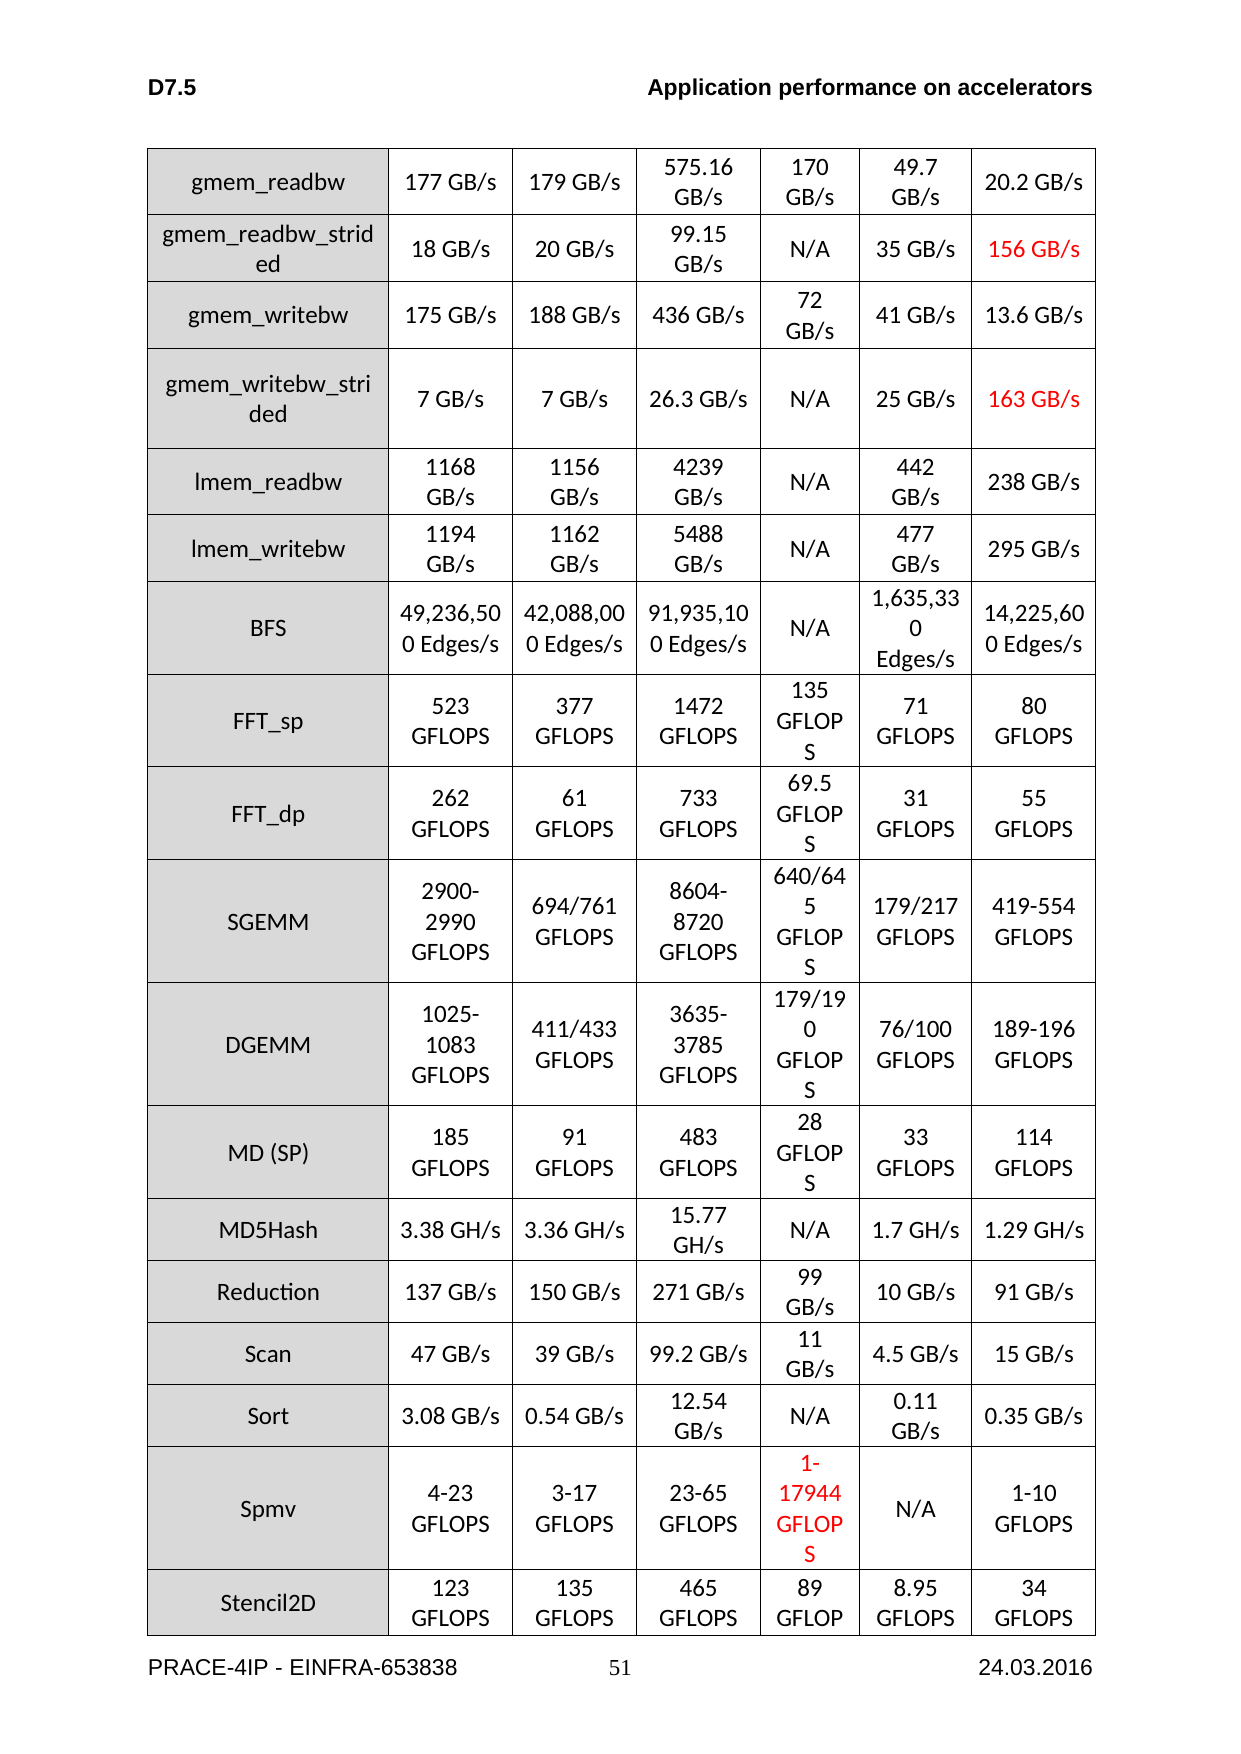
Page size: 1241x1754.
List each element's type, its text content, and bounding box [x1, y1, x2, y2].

table_cell 5488 GB/s [637, 515, 760, 581]
table_cell 179/190 GFLOPS [761, 983, 859, 1105]
table_cell BFS [148, 582, 388, 674]
table_cell N/A [761, 215, 859, 281]
table_cell 71 GFLOPS [860, 675, 971, 766]
table_cell 189-196 GFLOPS [972, 983, 1095, 1105]
table_cell 15.77 GH/s [637, 1199, 760, 1260]
table_cell 91,935,100 Edges/s [637, 582, 760, 674]
table_cell 295 GB/s [972, 515, 1095, 581]
table_cell 1,635,330 Edges/s [860, 582, 971, 674]
table_cell 419-554 GFLOPS [972, 860, 1095, 982]
table_cell 13.6 GB/s [972, 282, 1095, 348]
table_cell gmem_readbw [148, 149, 388, 214]
table_cell Sort [148, 1385, 388, 1446]
table_cell DGEMM [148, 983, 388, 1105]
table_cell 0.11 GB/s [860, 1385, 971, 1446]
table_cell 3-17 GFLOPS [513, 1447, 636, 1569]
table_cell 137 GB/s [389, 1261, 512, 1322]
table_cell 99.2 GB/s [637, 1323, 760, 1384]
table_cell 3.08 GB/s [389, 1385, 512, 1446]
table_cell 123 GFLOPS [389, 1570, 512, 1635]
table_cell 91 GFLOPS [513, 1106, 636, 1198]
table_cell 14,225,600 Edges/s [972, 582, 1095, 674]
table_cell 1194 GB/s [389, 515, 512, 581]
table_cell 61 GFLOPS [513, 767, 636, 859]
table_cell N/A [761, 449, 859, 514]
table_cell Scan [148, 1323, 388, 1384]
table_cell 69.5 GFLOPS [761, 767, 859, 859]
table_cell 188 GB/s [513, 282, 636, 348]
table_cell 114 GFLOPS [972, 1106, 1095, 1198]
table_cell 465 GFLOPS [637, 1570, 760, 1635]
table_cell 1162 GB/s [513, 515, 636, 581]
table_cell 1168 GB/s [389, 449, 512, 514]
table_cell 26.3 GB/s [637, 349, 760, 448]
table_cell 42,088,000 Edges/s [513, 582, 636, 674]
table_cell 175 GB/s [389, 282, 512, 348]
table_cell N/A [761, 515, 859, 581]
table_cell 640/645 GFLOPS [761, 860, 859, 982]
table_cell 41 GB/s [860, 282, 971, 348]
table_cell 177 GB/s [389, 149, 512, 214]
table_cell 442 GB/s [860, 449, 971, 514]
table_cell 18 GB/s [389, 215, 512, 281]
table_cell gmem_writebw [148, 282, 388, 348]
table_cell 694/761 GFLOPS [513, 860, 636, 982]
table_cell 0.35 GB/s [972, 1385, 1095, 1446]
table_cell 15 GB/s [972, 1323, 1095, 1384]
table_cell 31 GFLOPS [860, 767, 971, 859]
table_cell 7 GB/s [513, 349, 636, 448]
table_cell 8604-8720 GFLOPS [637, 860, 760, 982]
table_cell 7 GB/s [389, 349, 512, 448]
table_cell 483 GFLOPS [637, 1106, 760, 1198]
table_cell FFT_sp [148, 675, 388, 766]
table_cell 4239 GB/s [637, 449, 760, 514]
table_cell 34 GFLOPS [972, 1570, 1095, 1635]
table_cell 262 GFLOPS [389, 767, 512, 859]
table_cell gmem_readbw_strided [148, 215, 388, 281]
table_cell lmem_writebw [148, 515, 388, 581]
table_cell 135 GFLOPS [513, 1570, 636, 1635]
table_cell 49.7 GB/s [860, 149, 971, 214]
table_cell 10 GB/s [860, 1261, 971, 1322]
table_cell 20 GB/s [513, 215, 636, 281]
table_cell 80 GFLOPS [972, 675, 1095, 766]
table_cell 35 GB/s [860, 215, 971, 281]
table_cell 1025-1083 GFLOPS [389, 983, 512, 1105]
table_cell 25 GB/s [860, 349, 971, 448]
table_cell gmem_writebw_strided [148, 349, 388, 448]
table_cell 99 GB/s [761, 1261, 859, 1322]
table_cell 28 GFLOPS [761, 1106, 859, 1198]
table_cell 377 GFLOPS [513, 675, 636, 766]
table_cell 11 GB/s [761, 1323, 859, 1384]
table_cell 72 GB/s [761, 282, 859, 348]
table_cell 179/217 GFLOPS [860, 860, 971, 982]
table_cell 3635-3785 GFLOPS [637, 983, 760, 1105]
table_cell 47 GB/s [389, 1323, 512, 1384]
table_cell 0.54 GB/s [513, 1385, 636, 1446]
table_cell Spmv [148, 1447, 388, 1569]
table_cell lmem_readbw [148, 449, 388, 514]
table_cell 163 GB/s [972, 349, 1095, 448]
table_cell 1156 GB/s [513, 449, 636, 514]
table_cell N/A [761, 582, 859, 674]
table_cell MD5Hash [148, 1199, 388, 1260]
table_cell 411/433 GFLOPS [513, 983, 636, 1105]
table_cell 12.54 GB/s [637, 1385, 760, 1446]
table_cell 523 GFLOPS [389, 675, 512, 766]
table_cell 1.29 GH/s [972, 1199, 1095, 1260]
table_cell 3.38 GH/s [389, 1199, 512, 1260]
table_cell 170 GB/s [761, 149, 859, 214]
table_cell 4-23 GFLOPS [389, 1447, 512, 1569]
table_cell 271 GB/s [637, 1261, 760, 1322]
table_cell 76/100 GFLOPS [860, 983, 971, 1105]
table_cell 1.7 GH/s [860, 1199, 971, 1260]
table_cell 23-65 GFLOPS [637, 1447, 760, 1569]
table_cell 8.95 GFLOPS [860, 1570, 971, 1635]
table_cell 156 GB/s [972, 215, 1095, 281]
table_cell 2900-2990 GFLOPS [389, 860, 512, 982]
table_cell 238 GB/s [972, 449, 1095, 514]
table_cell 89 GFLOPS [761, 1570, 859, 1635]
table_cell N/A [761, 349, 859, 448]
table_cell 1-10 GFLOPS [972, 1447, 1095, 1569]
table_cell 4.5 GB/s [860, 1323, 971, 1384]
table_cell 55 GFLOPS [972, 767, 1095, 859]
table_cell 49,236,500 Edges/s [389, 582, 512, 674]
table_cell Reduction [148, 1261, 388, 1322]
table_cell 733 GFLOPS [637, 767, 760, 859]
table_cell 150 GB/s [513, 1261, 636, 1322]
table_cell 575.16 GB/s [637, 149, 760, 214]
table_cell 436 GB/s [637, 282, 760, 348]
table_cell 135 GFLOPS [761, 675, 859, 766]
table_cell 3.36 GH/s [513, 1199, 636, 1260]
table_cell 99.15 GB/s [637, 215, 760, 281]
table_cell 20.2 GB/s [972, 149, 1095, 214]
table_cell 185 GFLOPS [389, 1106, 512, 1198]
table_cell MD (SP) [148, 1106, 388, 1198]
table_cell SGEMM [148, 860, 388, 982]
table_cell N/A [860, 1447, 971, 1569]
table_cell 91 GB/s [972, 1261, 1095, 1322]
table_cell 477 GB/s [860, 515, 971, 581]
table_cell 179 GB/s [513, 149, 636, 214]
table_cell FFT_dp [148, 767, 388, 859]
table_cell 39 GB/s [513, 1323, 636, 1384]
table_cell 1-17944 GFLOPS [761, 1447, 859, 1569]
table_cell N/A [761, 1385, 859, 1446]
table_cell 33 GFLOPS [860, 1106, 971, 1198]
table_cell 1472 GFLOPS [637, 675, 760, 766]
table_cell Stencil2D [148, 1570, 388, 1635]
table_cell N/A [761, 1199, 859, 1260]
